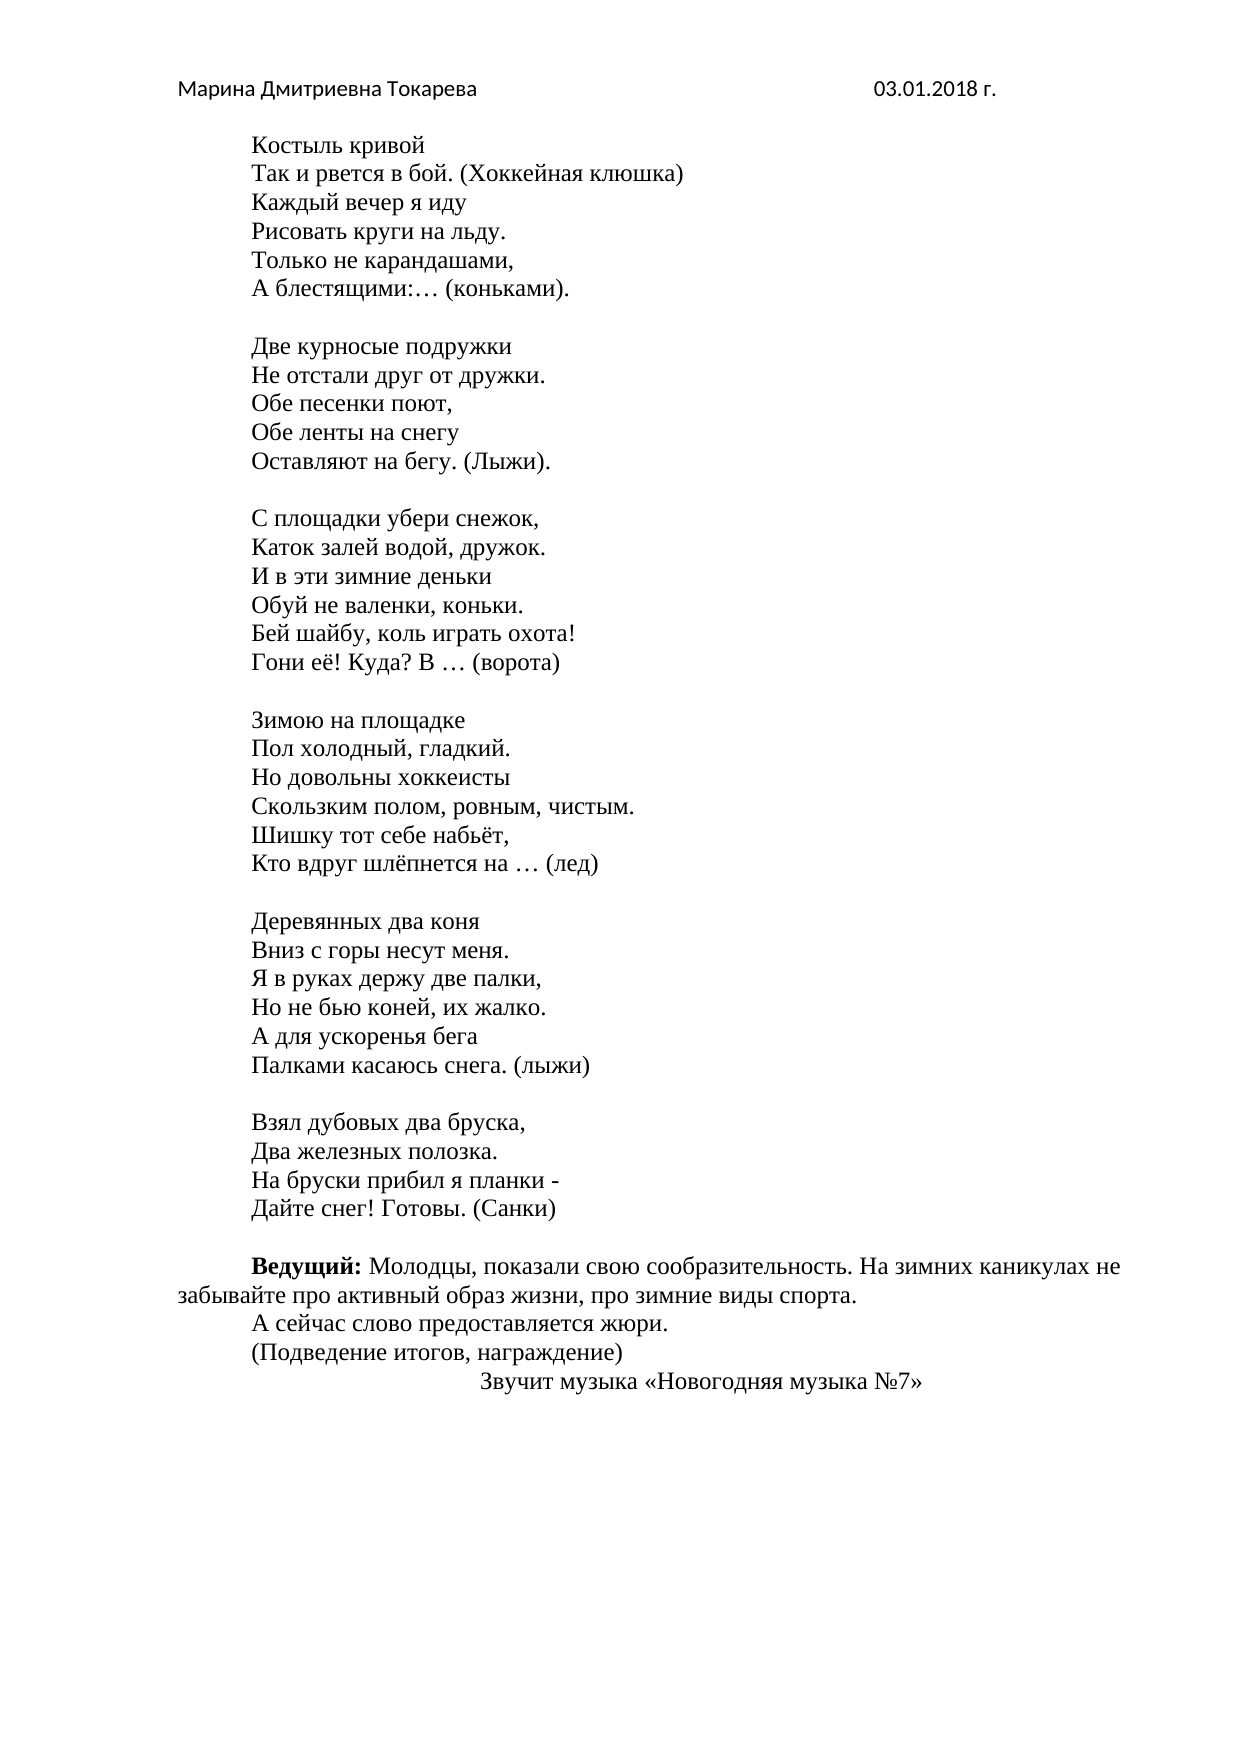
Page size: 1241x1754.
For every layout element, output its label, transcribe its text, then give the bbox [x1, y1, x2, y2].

text Скользким полом, ровным, чистым. [177, 791, 1152, 820]
text Костыль кривой [177, 130, 1152, 158]
text Так и рвется в бой. (Хоккейная клюшка) [177, 158, 1152, 187]
text Но довольны хоккеисты [177, 762, 1152, 791]
text И в эти зимние деньки [177, 561, 1152, 590]
text Рисовать круги на льду. [177, 216, 1152, 245]
text Оставляют на бегу. (Лыжи). [177, 446, 1152, 475]
text Деревянных два коня [177, 906, 1152, 935]
text Зимою на площадке [177, 705, 1152, 733]
text Две курносые подружки [177, 331, 1152, 360]
text Но не бью коней, их жалко. [177, 992, 1152, 1021]
text Взял дубовых два бруска, [177, 1107, 1152, 1136]
text А сейчас слово предоставляется жюри. [177, 1308, 1152, 1337]
text С площадки убери снежок, [177, 503, 1152, 532]
text Каждый вечер я иду [177, 187, 1152, 216]
text Я в руках держу две палки, [177, 963, 1152, 992]
text На бруски прибил я планки - [177, 1165, 1152, 1193]
text Не отстали друг от дружки. [177, 360, 1152, 388]
text Только не карандашами, [177, 245, 1152, 273]
text Шишку тот себе набьёт, [177, 820, 1152, 848]
text Гони её! Куда? В … (ворота) [177, 647, 1152, 676]
text Вниз с горы несут меня. [177, 935, 1152, 963]
text Бей шайбу, коль играть охота! [177, 618, 1152, 647]
text А для ускоренья бега [177, 1021, 1152, 1050]
text Обуй не валенки, коньки. [177, 590, 1152, 618]
text Два железных полозка. [177, 1136, 1152, 1165]
text Звучит музыка «Новогодняя музыка №7» [177, 1366, 1152, 1395]
text Каток залей водой, дружок. [177, 532, 1152, 561]
text Палками касаюсь снега. (лыжи) [177, 1050, 1152, 1078]
text Дайте снег! Готовы. (Санки) [177, 1193, 1152, 1222]
text Ведущий: Молодцы, показали свою сообразительность. На зимних каникулах не забывайте про активный образ жизни, про зимние виды спорта. [177, 1251, 1152, 1308]
text Пол холодный, гладкий. [177, 733, 1152, 762]
text (Подведение итогов, награждение) [177, 1337, 1152, 1366]
text А блестящими:… (коньками). [177, 273, 1152, 302]
text Обе песенки поют, [177, 388, 1152, 417]
text Кто вдруг шлёпнется на … (лед) [177, 848, 1152, 877]
text Обе ленты на снегу [177, 417, 1152, 446]
